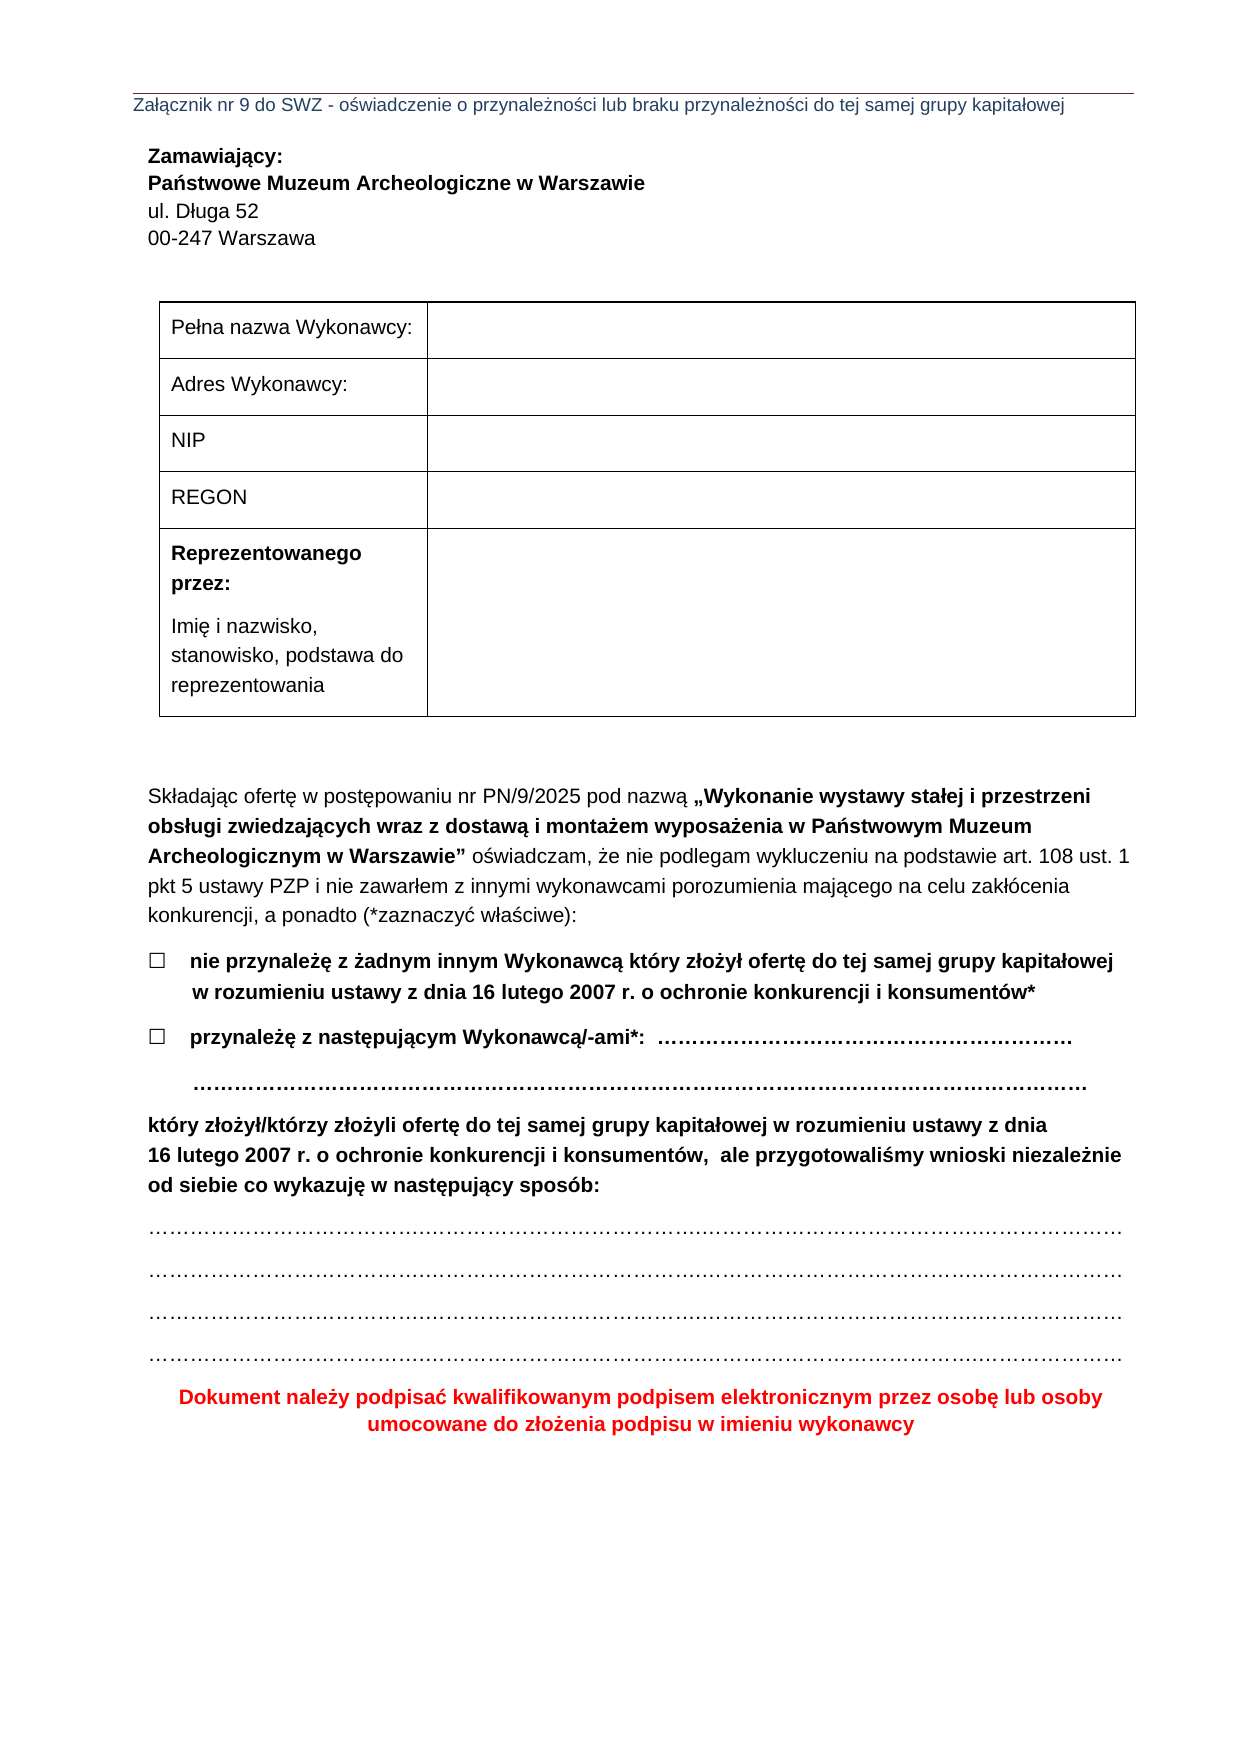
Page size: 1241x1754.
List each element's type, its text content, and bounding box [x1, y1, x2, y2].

table_cell REGON [160, 472, 427, 528]
text nie przynależę z żadnym innym Wykonawcą który złożył ofertę do tej samej grupy kapitałowej w rozumieniu ustawy z dnia 16 lutego 2007 r. o ochronie konkurencji i konsumentów* [148, 946, 1134, 1004]
table_cell NIP [160, 416, 427, 471]
table_header [428, 303, 1135, 358]
table_cell [428, 416, 1135, 471]
table_cell [428, 529, 1135, 716]
table_cell Adres Wykonawcy: [160, 359, 427, 414]
table_cell [428, 359, 1135, 414]
text ………………………………….………………………………….………………………………….………………… [148, 1300, 1134, 1324]
subtitle Załącznik nr 9 do SWZ - oświadczenie o przynależności lub braku przynależności do tej samej grupy kapitałowej [133, 94, 1134, 115]
text Dokument należy podpisać kwalifikowanym podpisem elektronicznym przez osobę lub osoby umocowane do złożenia podpisu w imieniu wykonawcy [148, 1385, 1134, 1436]
text ul. Długa 52 [148, 198, 1134, 222]
text Państwowe Muzeum Archeologiczne w Warszawie [148, 171, 1134, 195]
text Zamawiający: [148, 143, 1134, 167]
table_cell [428, 472, 1135, 528]
table_cell Reprezentowanego przez: Imię i nazwisko, stanowisko, podstawa do reprezentowania [160, 529, 427, 716]
table_header Pełna nazwa Wykonawcy: [160, 303, 427, 358]
text 00-247 Warszawa [148, 226, 1134, 250]
text ………………………………….………………………………….………………………………….………………… [148, 1257, 1134, 1281]
text który złożył/którzy złożyli ofertę do tej samej grupy kapitałowej w rozumieniu ustawy z dnia 16 lutego 2007 r. o ochronie konkurencji i konsumentów, ale przygotowaliśmy wnioski niezależnie od siebie co wykazuję w następujący sposób: [148, 1113, 1134, 1197]
text ………………………………….………………………………….………………………………….………………… [148, 1215, 1134, 1239]
text ………………………………….………………………………….………………………………….………………… [148, 1342, 1134, 1366]
text Składając ofertę w postępowaniu nr PN/9/2025 pod nazwą „Wykonanie wystawy stałej i przestrzeni obsługi zwiedzających wraz z dostawą i montażem wyposażenia w Państwowym Muzeum Archeologicznym w Warszawie” oświadczam, że nie podlegam wykluczeniu na podstawie art. 108 ust. 1 pkt 5 ustawy PZP i nie zawarłem z innymi wykonawcami porozumienia mającego na celu zakłócenia konkurencji, a ponadto (*zaznaczyć właściwe): [148, 784, 1134, 927]
text ………………………………………………………………………………………………………………… [192, 1071, 1134, 1094]
text przynależę z następującym Wykonawcą/-ami*: …………………………………………………… [148, 1022, 1152, 1051]
